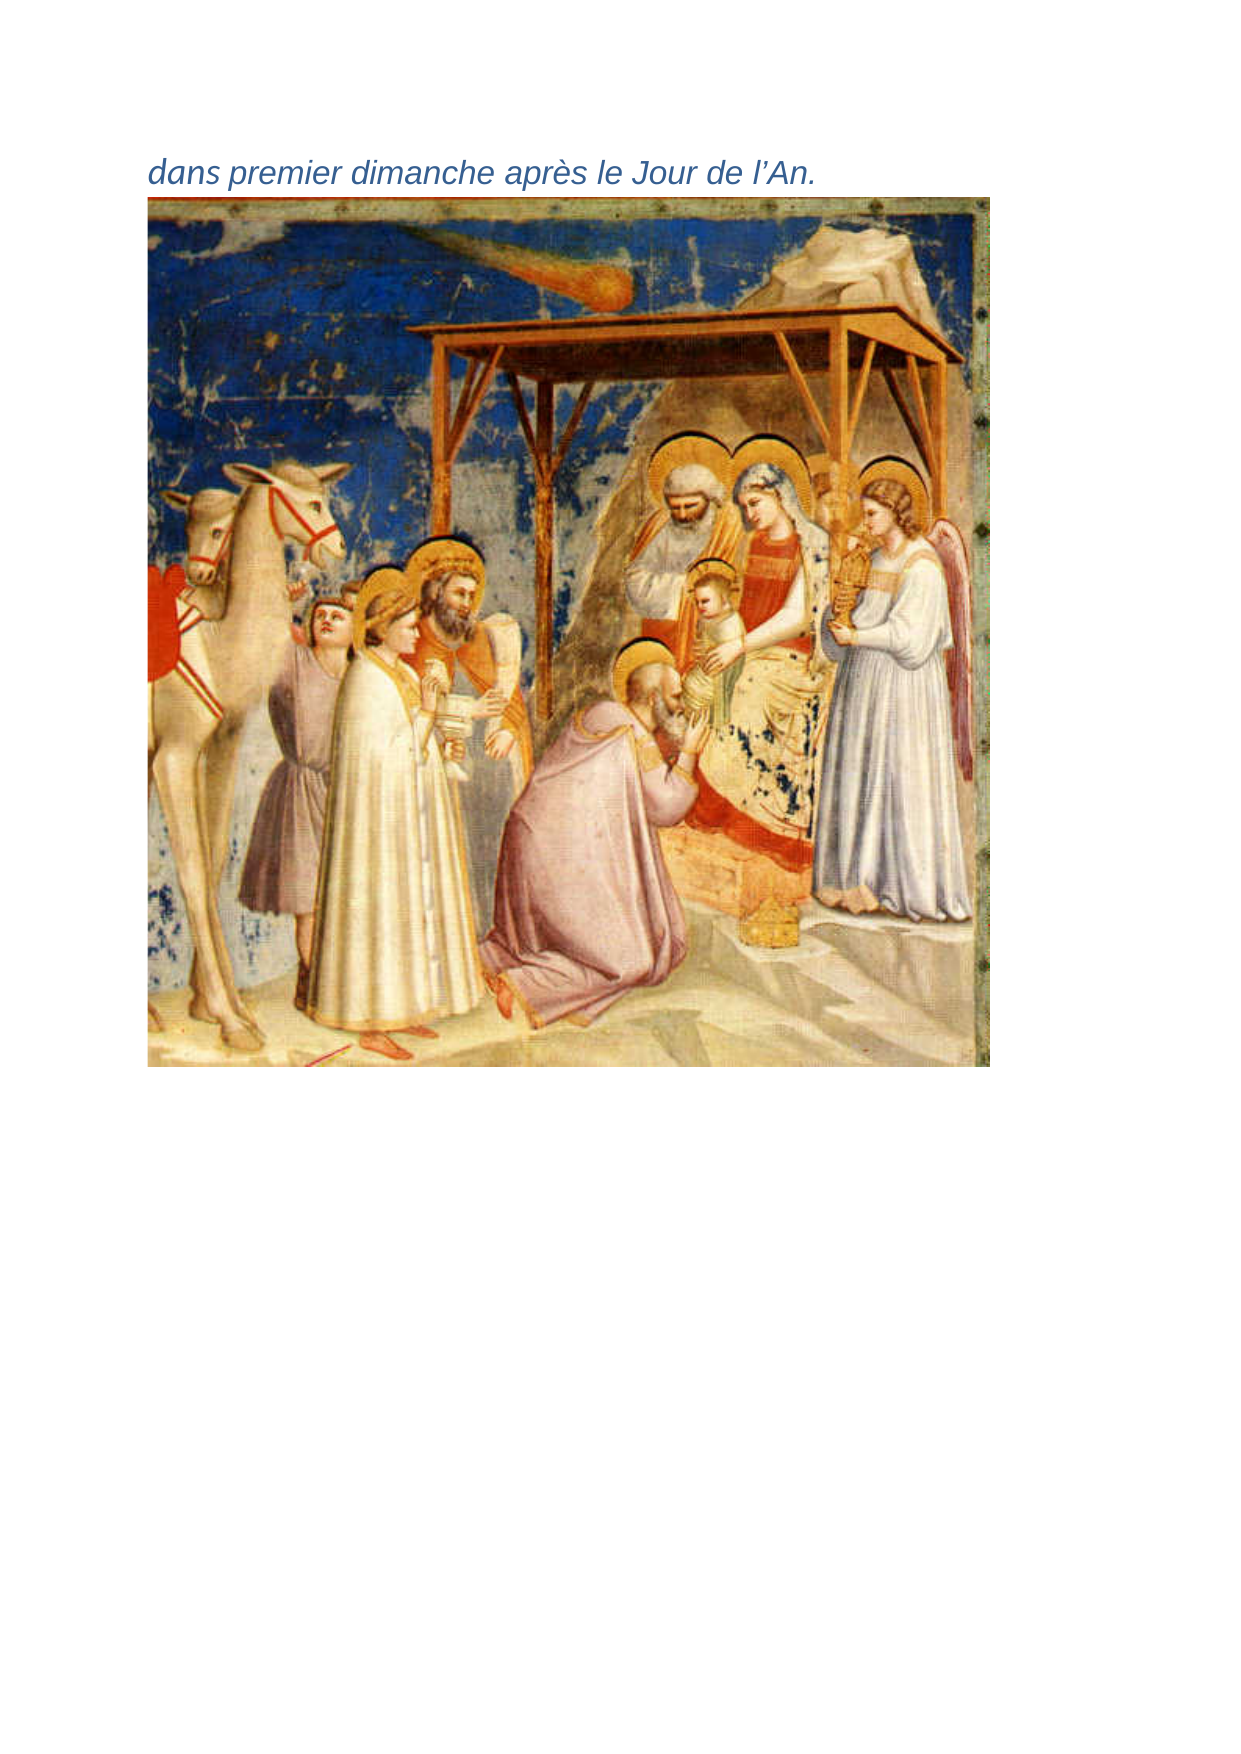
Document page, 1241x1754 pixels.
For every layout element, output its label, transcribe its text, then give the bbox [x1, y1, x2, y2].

picture [147, 197, 990, 1067]
